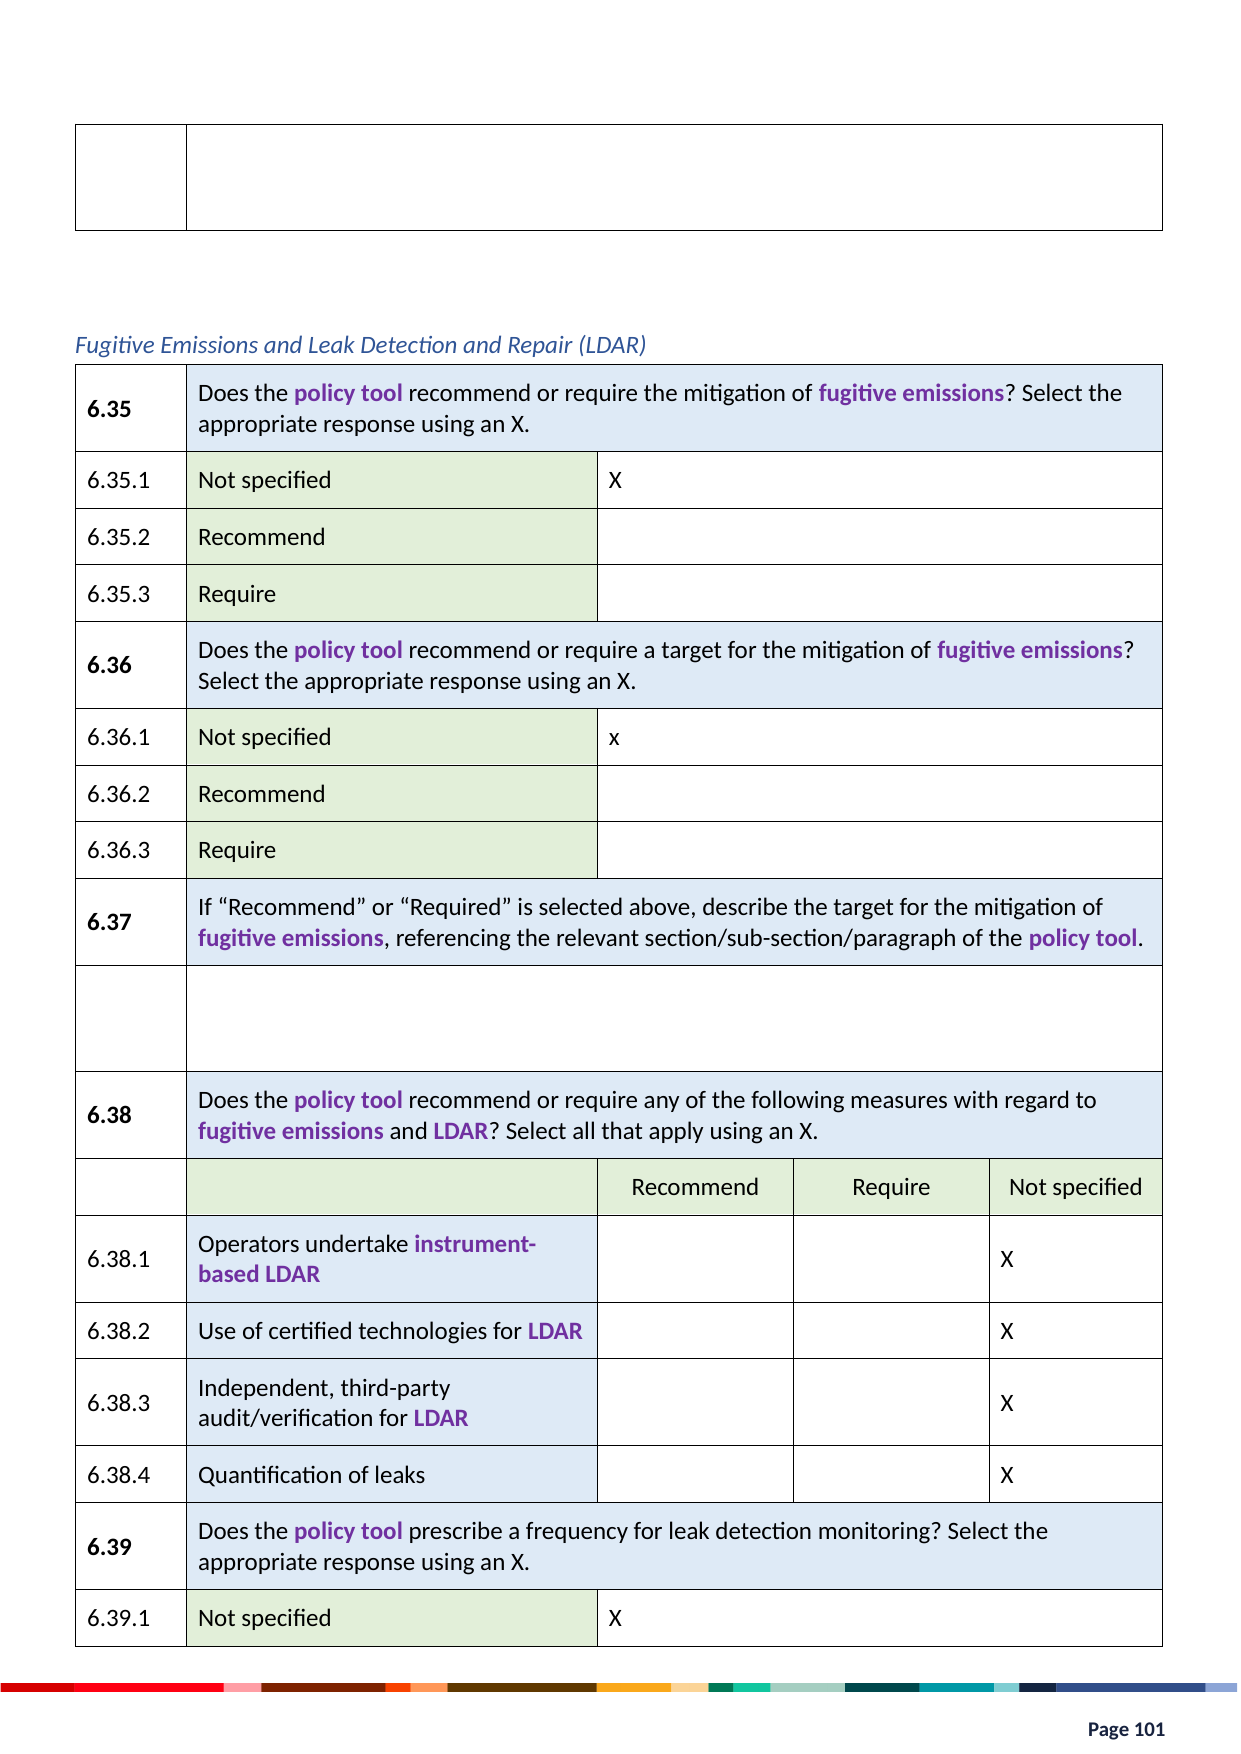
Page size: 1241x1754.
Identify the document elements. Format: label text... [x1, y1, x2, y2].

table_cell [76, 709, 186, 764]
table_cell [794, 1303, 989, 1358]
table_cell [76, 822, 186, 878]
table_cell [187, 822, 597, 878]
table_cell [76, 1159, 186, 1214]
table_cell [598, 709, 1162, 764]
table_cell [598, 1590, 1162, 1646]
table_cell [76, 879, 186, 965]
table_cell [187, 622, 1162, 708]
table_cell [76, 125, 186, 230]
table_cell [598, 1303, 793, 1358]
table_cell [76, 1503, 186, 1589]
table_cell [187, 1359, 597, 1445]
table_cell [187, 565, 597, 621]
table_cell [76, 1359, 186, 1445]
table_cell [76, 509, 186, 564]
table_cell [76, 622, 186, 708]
subtitle Fugitive Emissions and Leak Detection and Repair (LDAR) [75, 329, 1165, 360]
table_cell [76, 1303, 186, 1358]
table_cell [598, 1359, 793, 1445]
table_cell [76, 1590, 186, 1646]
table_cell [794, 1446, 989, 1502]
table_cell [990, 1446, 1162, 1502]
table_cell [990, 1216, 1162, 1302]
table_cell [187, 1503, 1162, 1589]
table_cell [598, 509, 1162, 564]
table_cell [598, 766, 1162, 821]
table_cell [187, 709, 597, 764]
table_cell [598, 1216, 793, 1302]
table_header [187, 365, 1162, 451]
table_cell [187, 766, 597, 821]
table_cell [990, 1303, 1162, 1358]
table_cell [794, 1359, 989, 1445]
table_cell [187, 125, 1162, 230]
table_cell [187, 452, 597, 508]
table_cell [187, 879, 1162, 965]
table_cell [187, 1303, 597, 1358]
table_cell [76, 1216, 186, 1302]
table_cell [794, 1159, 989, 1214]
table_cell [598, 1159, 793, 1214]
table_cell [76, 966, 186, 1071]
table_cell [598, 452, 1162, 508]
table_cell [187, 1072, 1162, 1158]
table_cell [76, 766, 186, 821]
picture [0, 1683, 1236, 1692]
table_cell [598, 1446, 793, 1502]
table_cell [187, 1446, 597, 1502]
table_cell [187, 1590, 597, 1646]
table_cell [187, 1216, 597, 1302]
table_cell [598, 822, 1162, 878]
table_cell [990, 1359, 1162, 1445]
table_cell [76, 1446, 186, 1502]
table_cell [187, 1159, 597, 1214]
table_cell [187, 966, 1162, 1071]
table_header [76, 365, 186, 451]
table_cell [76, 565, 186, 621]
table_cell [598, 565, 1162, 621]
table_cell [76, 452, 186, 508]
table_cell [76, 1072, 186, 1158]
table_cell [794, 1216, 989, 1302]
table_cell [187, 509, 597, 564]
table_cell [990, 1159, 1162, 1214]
